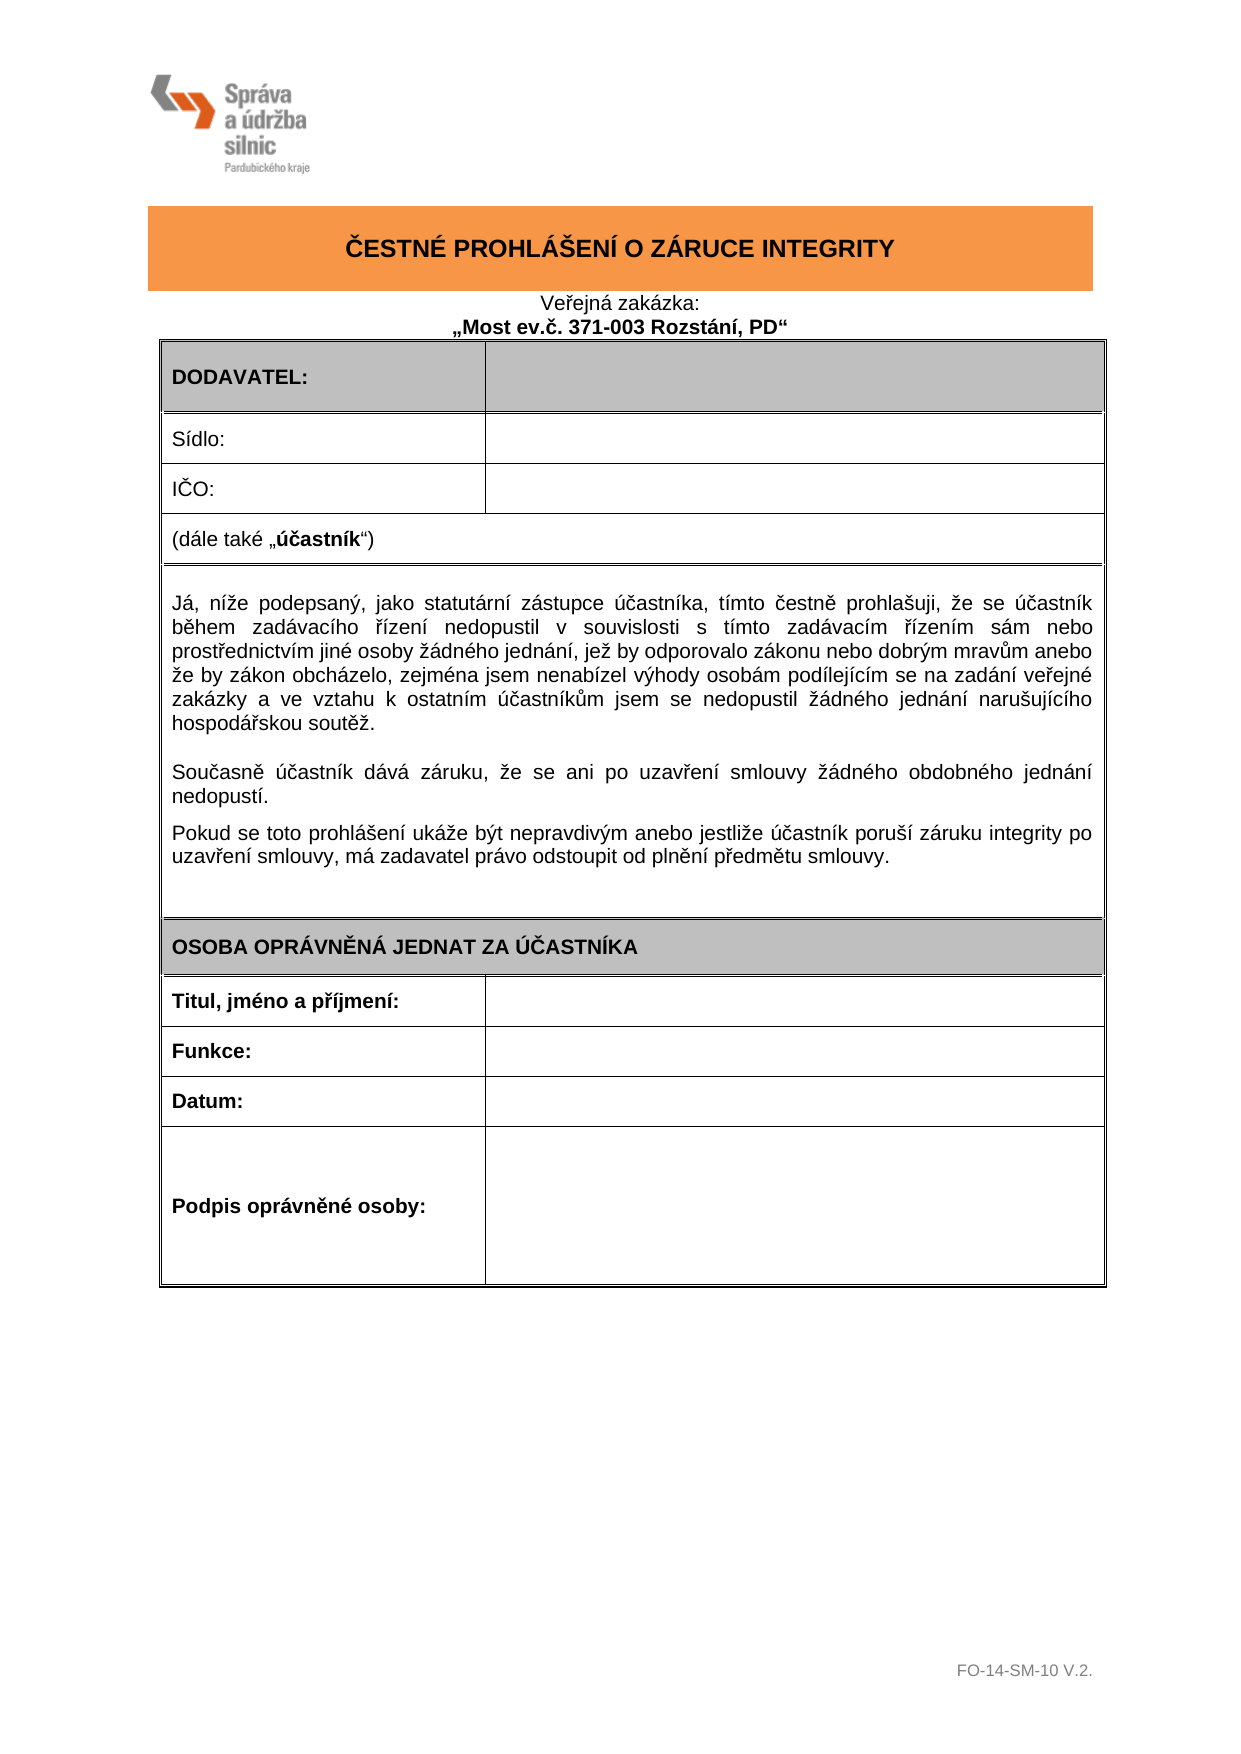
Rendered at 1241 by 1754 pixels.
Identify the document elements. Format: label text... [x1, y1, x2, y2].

table_header [486, 342, 1104, 411]
table_cell osoba oprávněná jednat za účastníka [160, 917, 1105, 974]
table_cell IČO: [162, 464, 485, 513]
text „Most ev.č. 371-003 Rozstání, PD“ [148, 315, 1093, 339]
table_cell [486, 411, 1105, 463]
table_header DODAVATEL: [162, 342, 485, 411]
text Veřejná zakázka: [148, 291, 1093, 315]
table_cell [486, 1027, 1104, 1076]
text čestné Prohlášení o záruce integrity [148, 234, 1093, 262]
table_cell Sídlo: [160, 411, 485, 463]
table_cell [486, 464, 1104, 513]
table_cell Funkce: [162, 1027, 485, 1076]
table_cell [486, 974, 1104, 1026]
table_cell Titul, jméno a příjmení: [162, 974, 485, 1026]
table_cell Datum: [162, 1077, 485, 1126]
table_cell [486, 1077, 1104, 1126]
table_cell (dále také „účastník“) [162, 514, 1104, 563]
table_cell Podpis oprávněné osoby: [162, 1127, 485, 1284]
table_cell Já, níže podepsaný, jako statutární zástupce účastníka, tímto čestně prohlašuji, že se účastník během zadávacího řízení nedopustil v souvislosti s tímto zadávacím řízením sám nebo prostřednictvím jiné osoby žádného jednání, jež by odporovalo zákonu nebo dobrým mravům anebo že by zákon obcházelo, zejména jsem nenabízel výhody osobám podílejícím se na zadání veřejné zakázky a ve vztahu k ostatním účastníkům jsem se nedopustil žádného jednání narušujícího hospodářskou soutěž. Současně účastník dává záruku, že se ani po uzavření smlouvy žádného obdobného jednání nedopustí. Pokud se toto prohlášení ukáže být nepravdivým anebo jestliže účastník poruší záruku integrity po uzavření smlouvy, má zadavatel právo odstoupit od plnění předmětu smlouvy. [160, 563, 1105, 917]
picture [147, 73, 314, 177]
table_cell [486, 1127, 1104, 1284]
